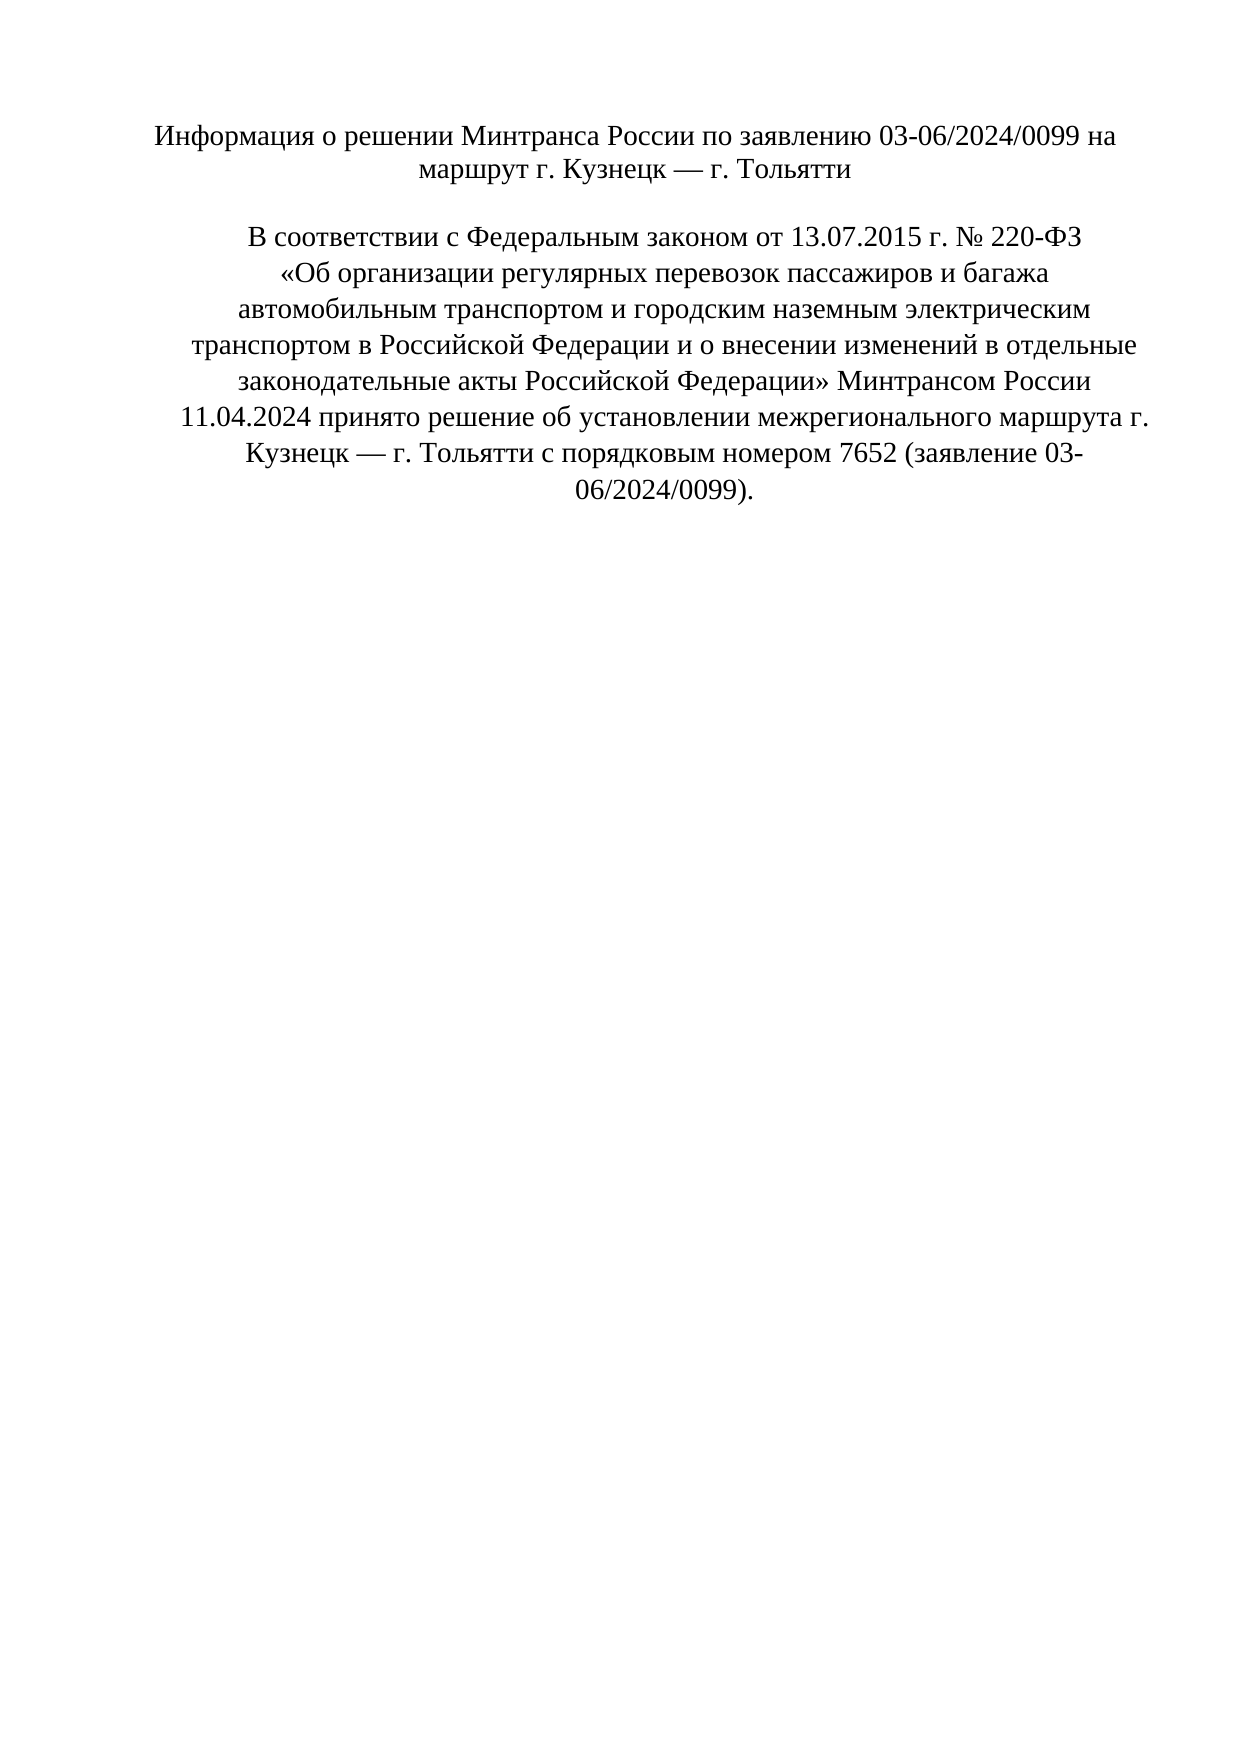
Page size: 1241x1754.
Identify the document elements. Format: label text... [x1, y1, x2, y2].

text Информация о решении Минтранса России по заявлению 03-06/2024/0099 на маршрут г. Кузнецк — г. Тольятти [118, 118, 1152, 185]
text В соответствии с Федеральным законом от 13.07.2015 г. № 220-ФЗ «Об организации регулярных перевозок пассажиров и багажа автомобильным транспортом и городским наземным электрическим транспортом в Российской Федерации и о внесении изменений в отдельные законодательные акты Российской Федерации» Минтрансом России 11.04.2024 принято решение об установлении межрегионального маршрута г. Кузнецк — г. Тольятти с порядковым номером 7652 (заявление 03-06/2024/0099). [177, 219, 1152, 505]
